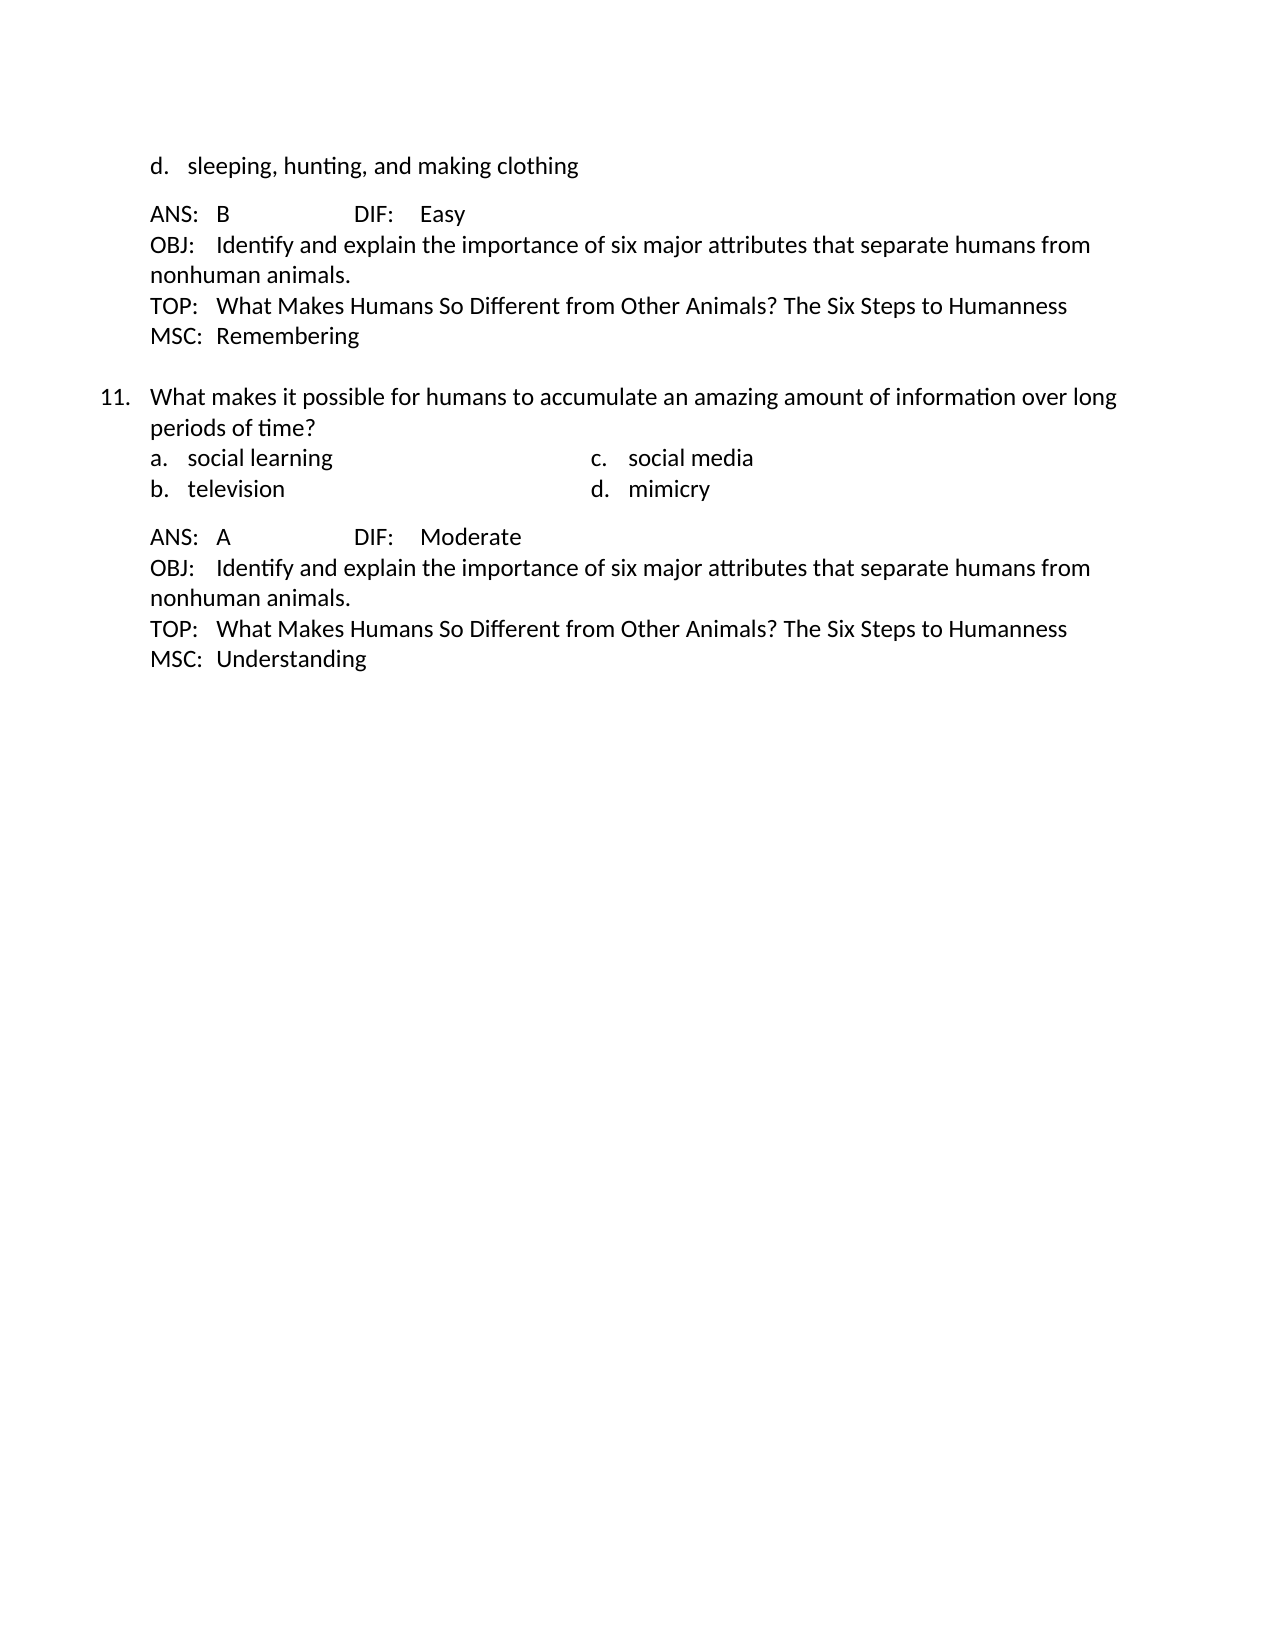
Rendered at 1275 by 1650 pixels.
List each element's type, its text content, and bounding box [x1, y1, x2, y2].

table_header social media [624, 443, 1027, 473]
table_cell d. [586, 473, 623, 504]
text ANS: B DIF: Easy [150, 198, 1125, 229]
text OBJ: Identify and explain the importance of six major attributes that separate humans from nonhuman animals. [150, 229, 1125, 290]
table_cell sleeping, hunting, and making clothing [183, 150, 1027, 181]
text OBJ: Identify and explain the importance of six major attributes that separate humans from nonhuman animals. [150, 552, 1125, 613]
table_header social learning [183, 443, 586, 473]
text ANS: A DIF: Moderate [150, 522, 1125, 552]
text MSC: Understanding [150, 644, 1125, 674]
table_cell b. [145, 473, 183, 504]
table_cell d. [145, 150, 183, 181]
table_header c. [586, 443, 623, 473]
text 11. What makes it possible for humans to accumulate an amazing amount of information over long periods of time? [84, 382, 1125, 443]
table_cell television [183, 473, 586, 504]
text TOP: What Makes Humans So Different from Other Animals? The Six Steps to Humanness [150, 290, 1125, 321]
text MSC: Remembering [150, 321, 1125, 351]
table_header a. [145, 443, 183, 473]
table_cell mimicry [624, 473, 1027, 504]
text TOP: What Makes Humans So Different from Other Animals? The Six Steps to Humanness [150, 613, 1125, 644]
